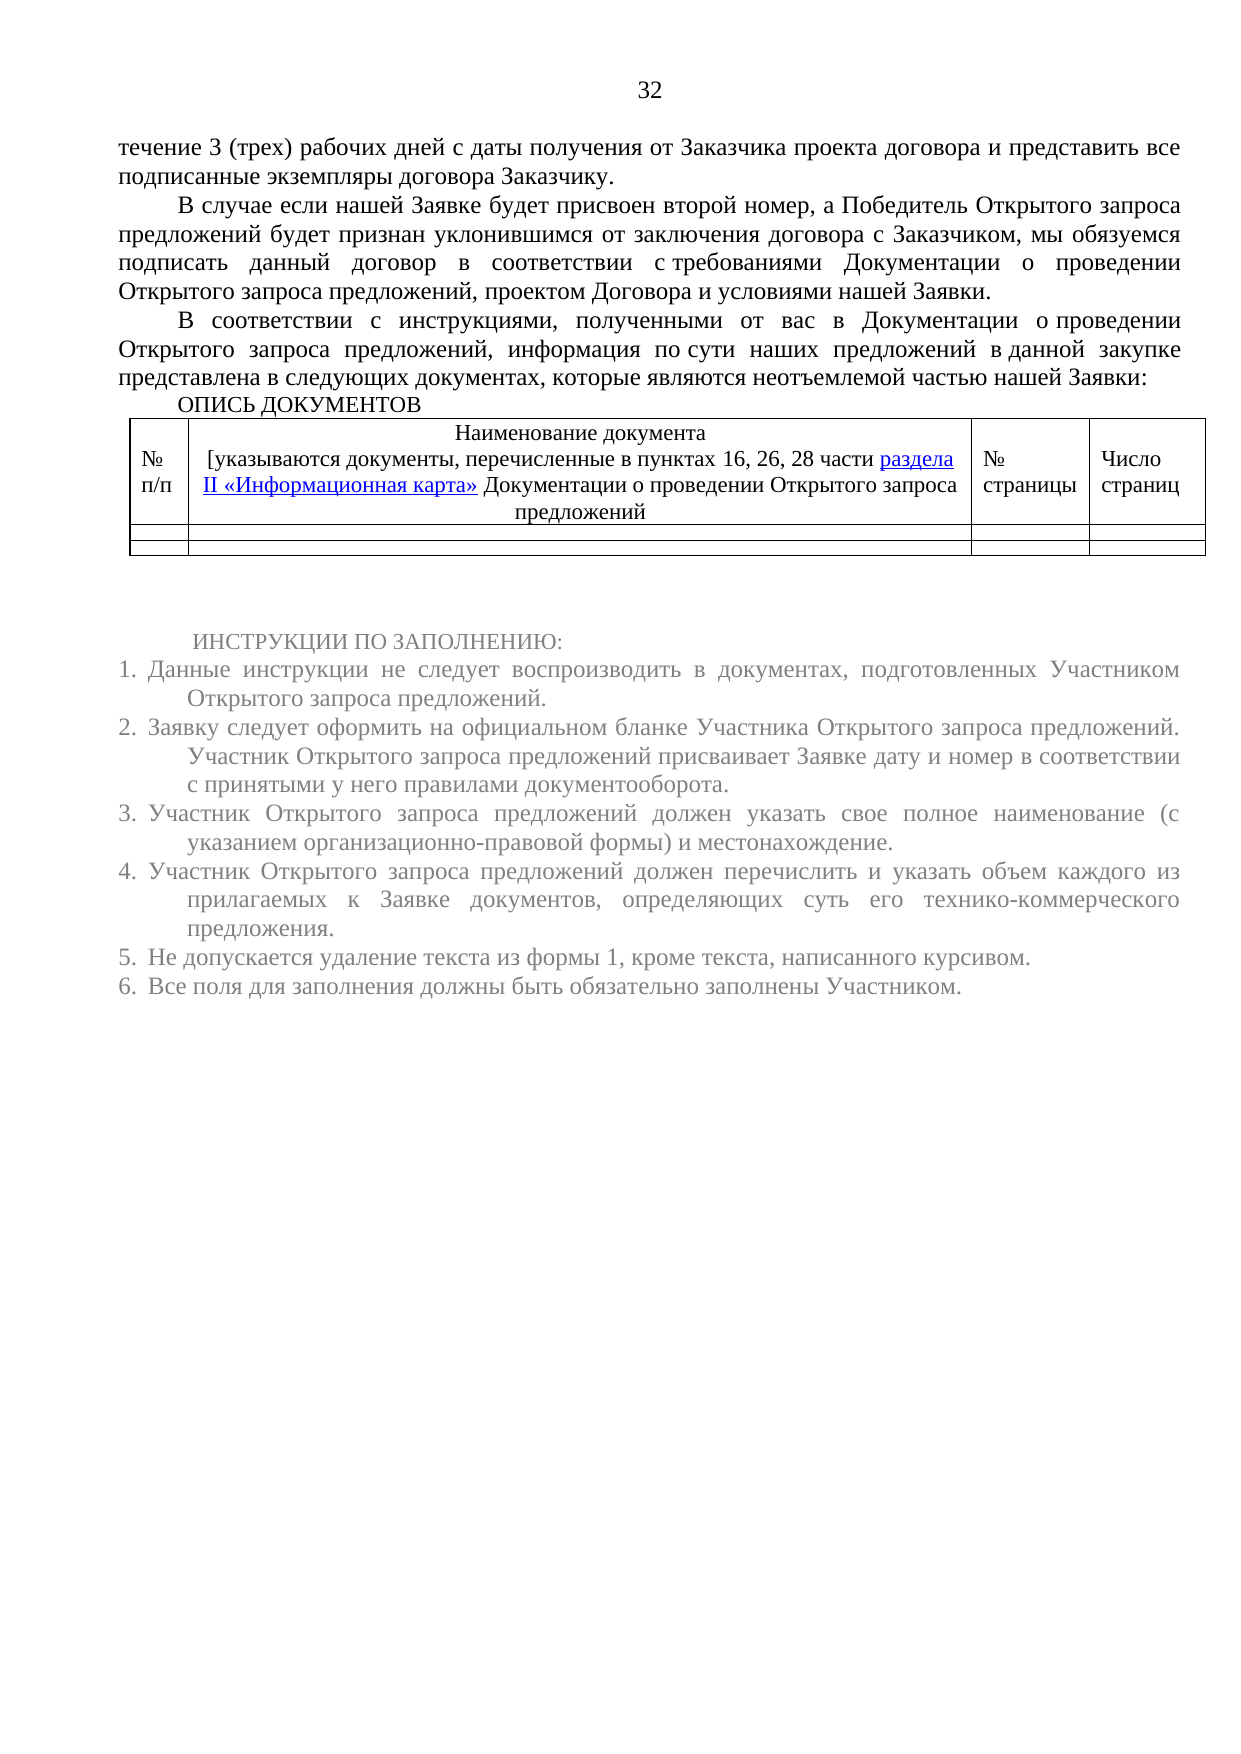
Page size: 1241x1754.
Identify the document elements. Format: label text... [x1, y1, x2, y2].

table_cell [131, 541, 188, 555]
table_cell [131, 525, 188, 539]
list Участник Открытого запроса предложений должен указать свое полное наименование (с указанием организационно-правовой формы) и местонахождение. [118, 798, 1181, 856]
text В случае если нашей Заявке будет присвоен второй номер, а Победитель Открытого запроса предложений будет признан уклонившимся от заключения договора с Заказчиком, мы обязуемся подписать данный договор в соответствии с требованиями Документации о проведении Открытого запроса предложений, проектом Договора и условиями нашей Заявки. [118, 190, 1181, 305]
table_header Наименование документа [указываются документы, перечисленные в пунктах 16, 26, 28 части раздела II «Информационная карта» Документации о проведении Открытого запроса предложений [189, 419, 971, 524]
text В соответствии с инструкциями, полученными от вас в Документации о проведении Открытого запроса предложений, информация по сути наших предложений в данной закупке представлена в следующих документах, которые являются неотъемлемой частью нашей Заявки: [118, 305, 1181, 391]
table_cell [189, 541, 971, 555]
table_header № п/п [131, 419, 188, 524]
table_header Число страниц [1090, 419, 1205, 524]
list Данные инструкции не следует воспроизводить в документах, подготовленных Участником Открытого запроса предложений. [118, 654, 1181, 712]
table_cell [189, 525, 971, 539]
table_cell [972, 525, 1089, 539]
table_cell [972, 541, 1089, 555]
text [118, 132, 1181, 190]
table_cell [1090, 541, 1205, 555]
text ОПИСЬ ДОКУМЕНТОВ [118, 391, 1181, 418]
list Все поля для заполнения должны быть обязательно заполнены Участником. [118, 971, 1181, 999]
table_header № страницы [972, 419, 1089, 524]
table_cell [1090, 525, 1205, 539]
list Заявку следует оформить на официальном бланке Участника Открытого запроса предложений. Участник Открытого запроса предложений присваивает Заявке дату и номер в соответствии с принятыми у него правилами документооборота. [118, 712, 1181, 798]
list Участник Открытого запроса предложений должен перечислить и указать объем каждого из прилагаемых к Заявке документов, определяющих суть его технико-коммерческого предложения. [118, 856, 1181, 942]
text ИНСТРУКЦИИ ПО ЗАПОЛНЕНИЮ: [118, 628, 1181, 654]
list Не допускается удаление текста из формы 1, кроме текста, написанного курсивом. [118, 942, 1181, 971]
